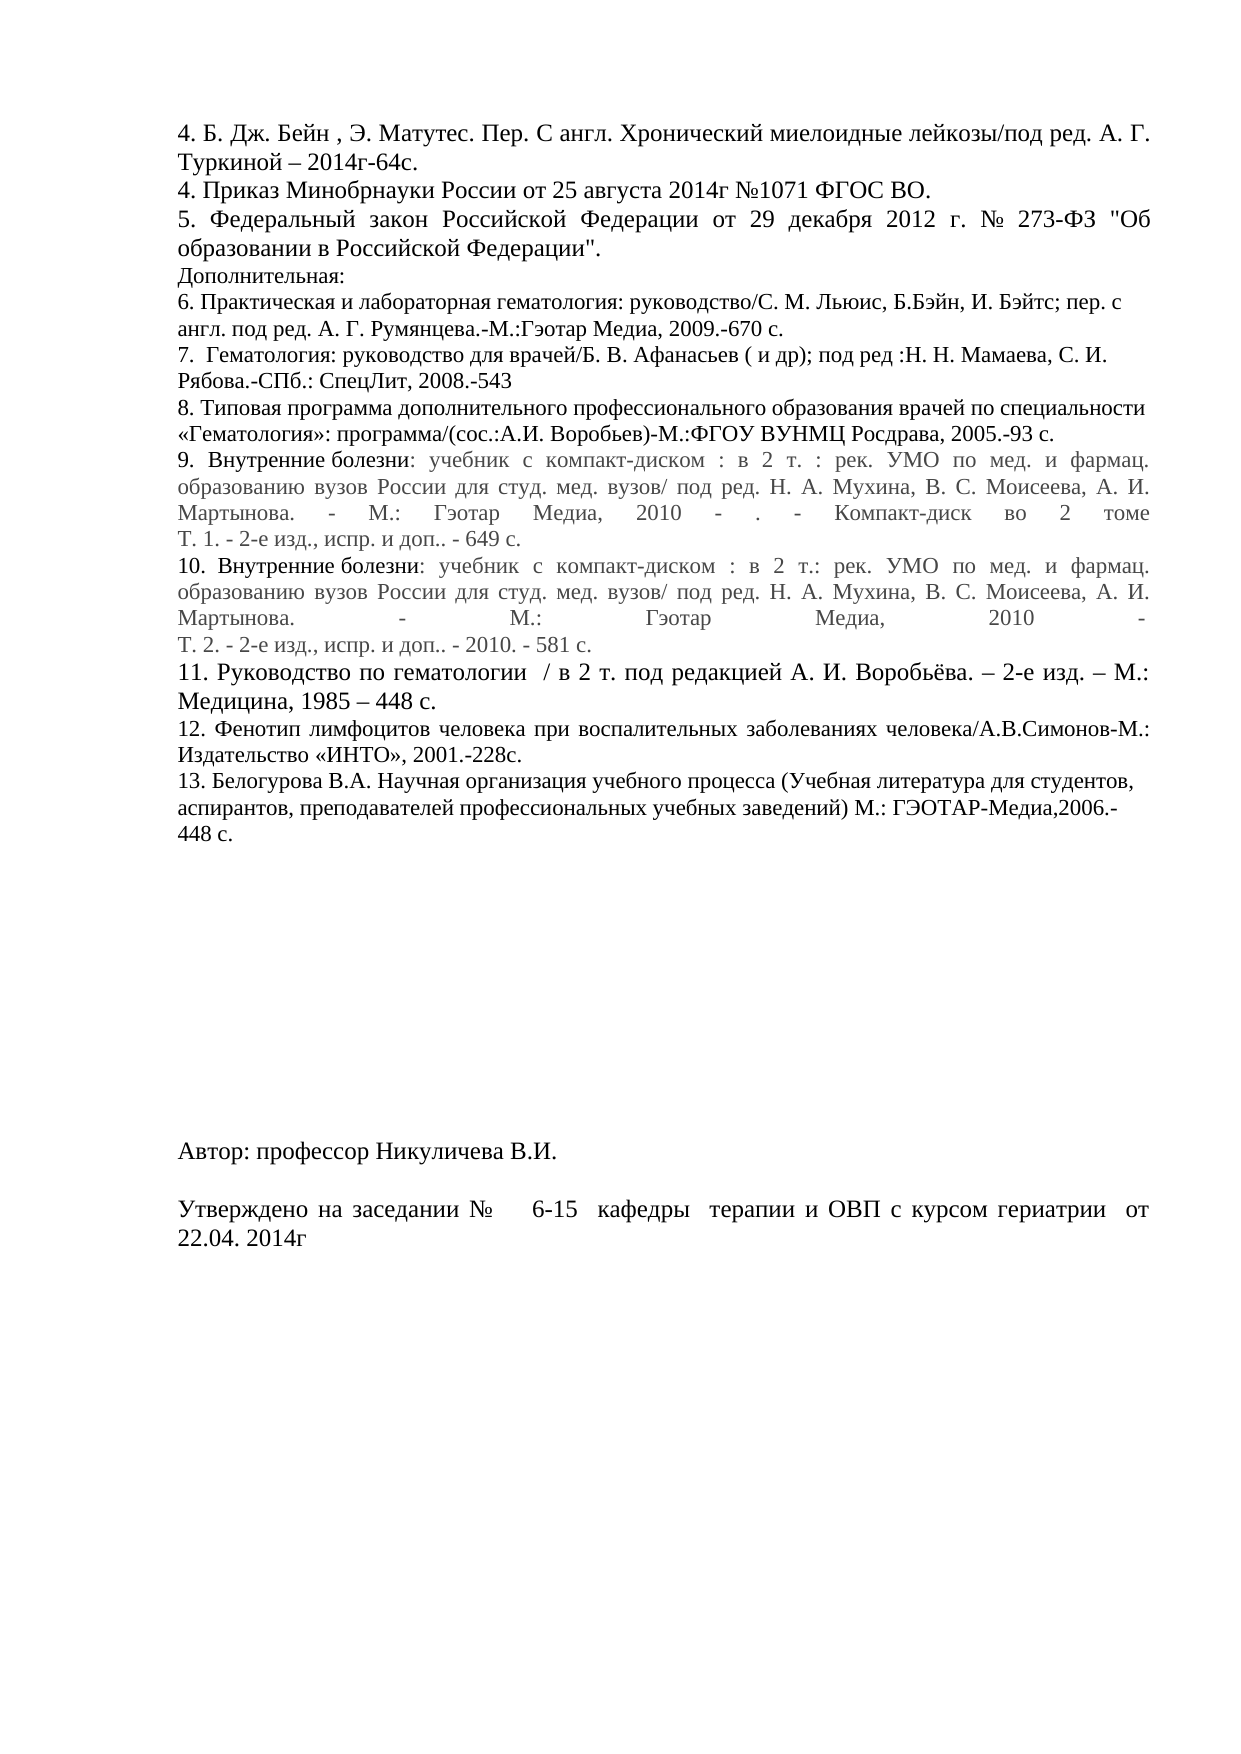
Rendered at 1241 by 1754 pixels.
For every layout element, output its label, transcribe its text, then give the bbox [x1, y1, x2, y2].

text 12. Фенотип лимфоцитов человека при воспалительных заболеваниях человека/А.В.Симонов-М.: Издательство «ИНТО», 2001.-228с. [177, 715, 1152, 767]
text 4. Приказ Минобрнауки России от 25 августа 2014г №1071 ФГОС ВО. [177, 176, 1152, 204]
text 4. Б. Дж. Бейн , Э. Матутес. Пер. С англ. Хронический миелоидные лейкозы/под ред. А. Г. Туркиной – 2014г-64с. [177, 118, 1152, 176]
text 10. Внутренние болезни: учебник с компакт-диском : в 2 т.: рек. УМО по мед. и фармац. образованию вузов России для студ. мед. вузов/ под ред. Н. А. Мухина, В. С. Моисеева, А. И. Мартынова. - М.: Гэотар Медиа, 2010 - Т. 2. - 2-е изд., испр. и доп.. - 2010. - 581 с. [177, 552, 1152, 657]
text 11. Руководство по гематологии / в 2 т. под редакцией А. И. Воробьёва. – 2-е изд. – М.: Медицина, 1985 – 448 с. [177, 657, 1152, 715]
text Утверждено на заседании № 6-15 кафедры терапии и ОВП с курсом гериатрии от 22.04. 2014г [177, 1194, 1152, 1251]
text Дополнительная: [177, 262, 1152, 288]
text 13. Белогурова В.А. Научная организация учебного процесса (Учебная литература для студентов, аспирантов, преподавателей профессиональных учебных заведений) М.: ГЭОТАР-Медиа,2006.-448 с. [177, 767, 1152, 846]
text 5. Федеральный закон Российской Федерации от 29 декабря 2012 г. № 273-ФЗ "Об образовании в Российской Федерации". [177, 204, 1152, 262]
text 9. Внутренние болезни: учебник с компакт-диском : в 2 т. : рек. УМО по мед. и фармац. образованию вузов России для студ. мед. вузов/ под ред. Н. А. Мухина, В. С. Моисеева, А. И. Мартынова. - М.: Гэотар Медиа, 2010 - . - Компакт-диск во 2 томе Т. 1. - 2-е изд., испр. и доп.. - 649 с. [177, 446, 1152, 552]
text 6. Практическая и лабораторная гематология: руководство/С. М. Льюис, Б.Бэйн, И. Бэйтс; пер. с англ. под ред. А. Г. Румянцева.-М.:Гэотар Медиа, 2009.-670 с. [177, 288, 1152, 341]
text 7. Гематология: руководство для врачей/Б. В. Афанасьев ( и др); под ред :Н. Н. Мамаева, С. И. Рябова.-СПб.: СпецЛит, 2008.-543 [512, 341, 1152, 394]
text Автор: профессор Никуличева В.И. [177, 1136, 1152, 1165]
